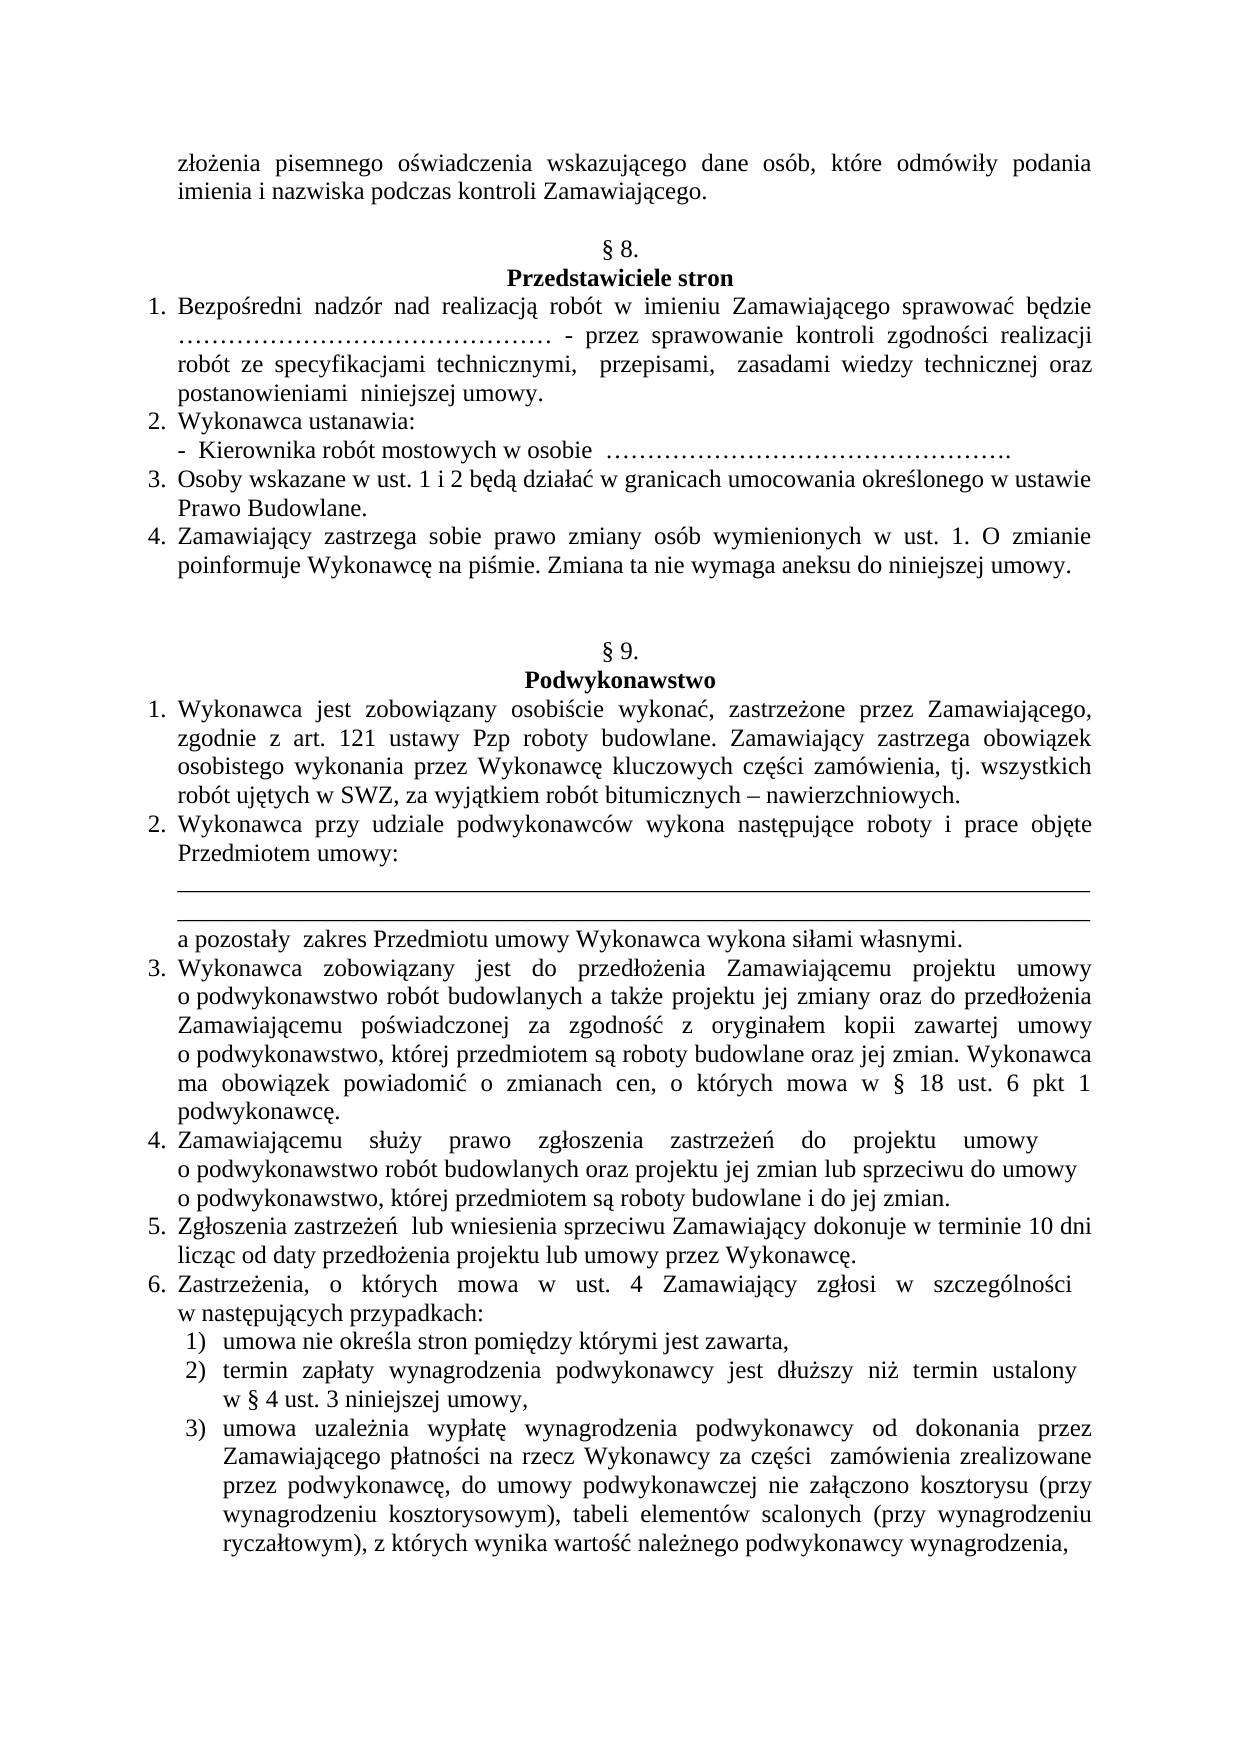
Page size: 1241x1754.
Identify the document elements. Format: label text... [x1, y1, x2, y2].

list Zamawiający zastrzega sobie prawo zmiany osób wymienionych w ust. 1. O zmianie poinformuje Wykonawcę na piśmie. Zmiana ta nie wymaga aneksu do niniejszej umowy. [148, 521, 1093, 579]
list Osoby wskazane w ust. 1 i 2 będą działać w granicach umocowania określonego w ustawie Prawo Budowlane. [148, 464, 1093, 521]
list Wykonawca jest zobowiązany osobiście wykonać, zastrzeżone przez Zamawiającego, zgodnie z art. 121 ustawy Pzp roboty budowlane. Zamawiający zastrzega obowiązek osobistego wykonania przez Wykonawcę kluczowych części zamówienia, tj. wszystkich robót ujętych w SWZ, za wyjątkiem robót bitumicznych – nawierzchniowych. [148, 694, 1093, 809]
list Zastrzeżenia, o których mowa w ust. 4 Zamawiający zgłosi w szczególności w następujących przypadkach: [148, 1269, 1093, 1326]
list umowa uzależnia wypłatę wynagrodzenia podwykonawcy od dokonania przez Zamawiającego płatności na rzecz Wykonawcy za części zamówienia zrealizowane przez podwykonawcę, do umowy podwykonawczej nie załączono kosztorysu (przy wynagrodzeniu kosztorysowym), tabeli elementów scalonych (przy wynagrodzeniu ryczałtowym), z których wynika wartość należnego podwykonawcy wynagrodzenia, [185, 1413, 1093, 1556]
list termin zapłaty wynagrodzenia podwykonawcy jest dłuższy niż termin ustalony w § 4 ust. 3 niniejszej umowy, [185, 1355, 1093, 1413]
text § 9. [148, 636, 1093, 665]
text Podwykonawstwo [148, 665, 1093, 694]
list Wykonawca zobowiązany jest do przedłożenia Zamawiającemu projektu umowy o podwykonawstwo robót budowlanych a także projektu jej zmiany oraz do przedłożenia Zamawiającemu poświadczonej za zgodność z oryginałem kopii zawartej umowy o podwykonawstwo, której przedmiotem są roboty budowlane oraz jej zmian. Wykonawca ma obowiązek powiadomić o zmianach cen, o których mowa w § 18 ust. 6 pkt 1 podwykonawcę. [148, 953, 1093, 1125]
list Wykonawca przy udziale podwykonawców wykona następujące roboty i prace objęte Przedmiotem umowy: [148, 809, 1093, 866]
text a pozostały zakres Przedmiotu umowy Wykonawca wykona siłami własnymi. [177, 924, 1093, 953]
list Zamawiającemu służy prawo zgłoszenia zastrzeżeń do projektu umowy o podwykonawstwo robót budowlanych oraz projektu jej zmian lub sprzeciwu do umowy o podwykonawstwo, której przedmiotem są roboty budowlane i do jej zmian. [148, 1125, 1093, 1211]
list Bezpośredni nadzór nad realizacją robót w imieniu Zamawiającego sprawować będzie ……………………………………… - przez sprawowanie kontroli zgodności realizacji robót ze specyfikacjami technicznymi, przepisami, zasadami wiedzy technicznej oraz postanowieniami niniejszej umowy. [148, 291, 1093, 406]
list Zgłoszenia zastrzeżeń lub wniesienia sprzeciwu Zamawiający dokonuje w terminie 10 dni licząc od daty przedłożenia projektu lub umowy przez Wykonawcę. [148, 1211, 1093, 1269]
list Wykonawca ustanawia: [148, 406, 1093, 435]
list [133, 148, 1093, 205]
text Przedstawiciele stron [148, 263, 1093, 291]
text _________________________________________________________________________ [148, 895, 1093, 924]
list umowa nie określa stron pomiędzy którymi jest zawarta, [185, 1326, 1093, 1355]
text § 8. [148, 234, 1093, 263]
text _________________________________________________________________________ [148, 866, 1093, 895]
text - Kierownika robót mostowych w osobie …………………………………………. [177, 435, 1093, 464]
